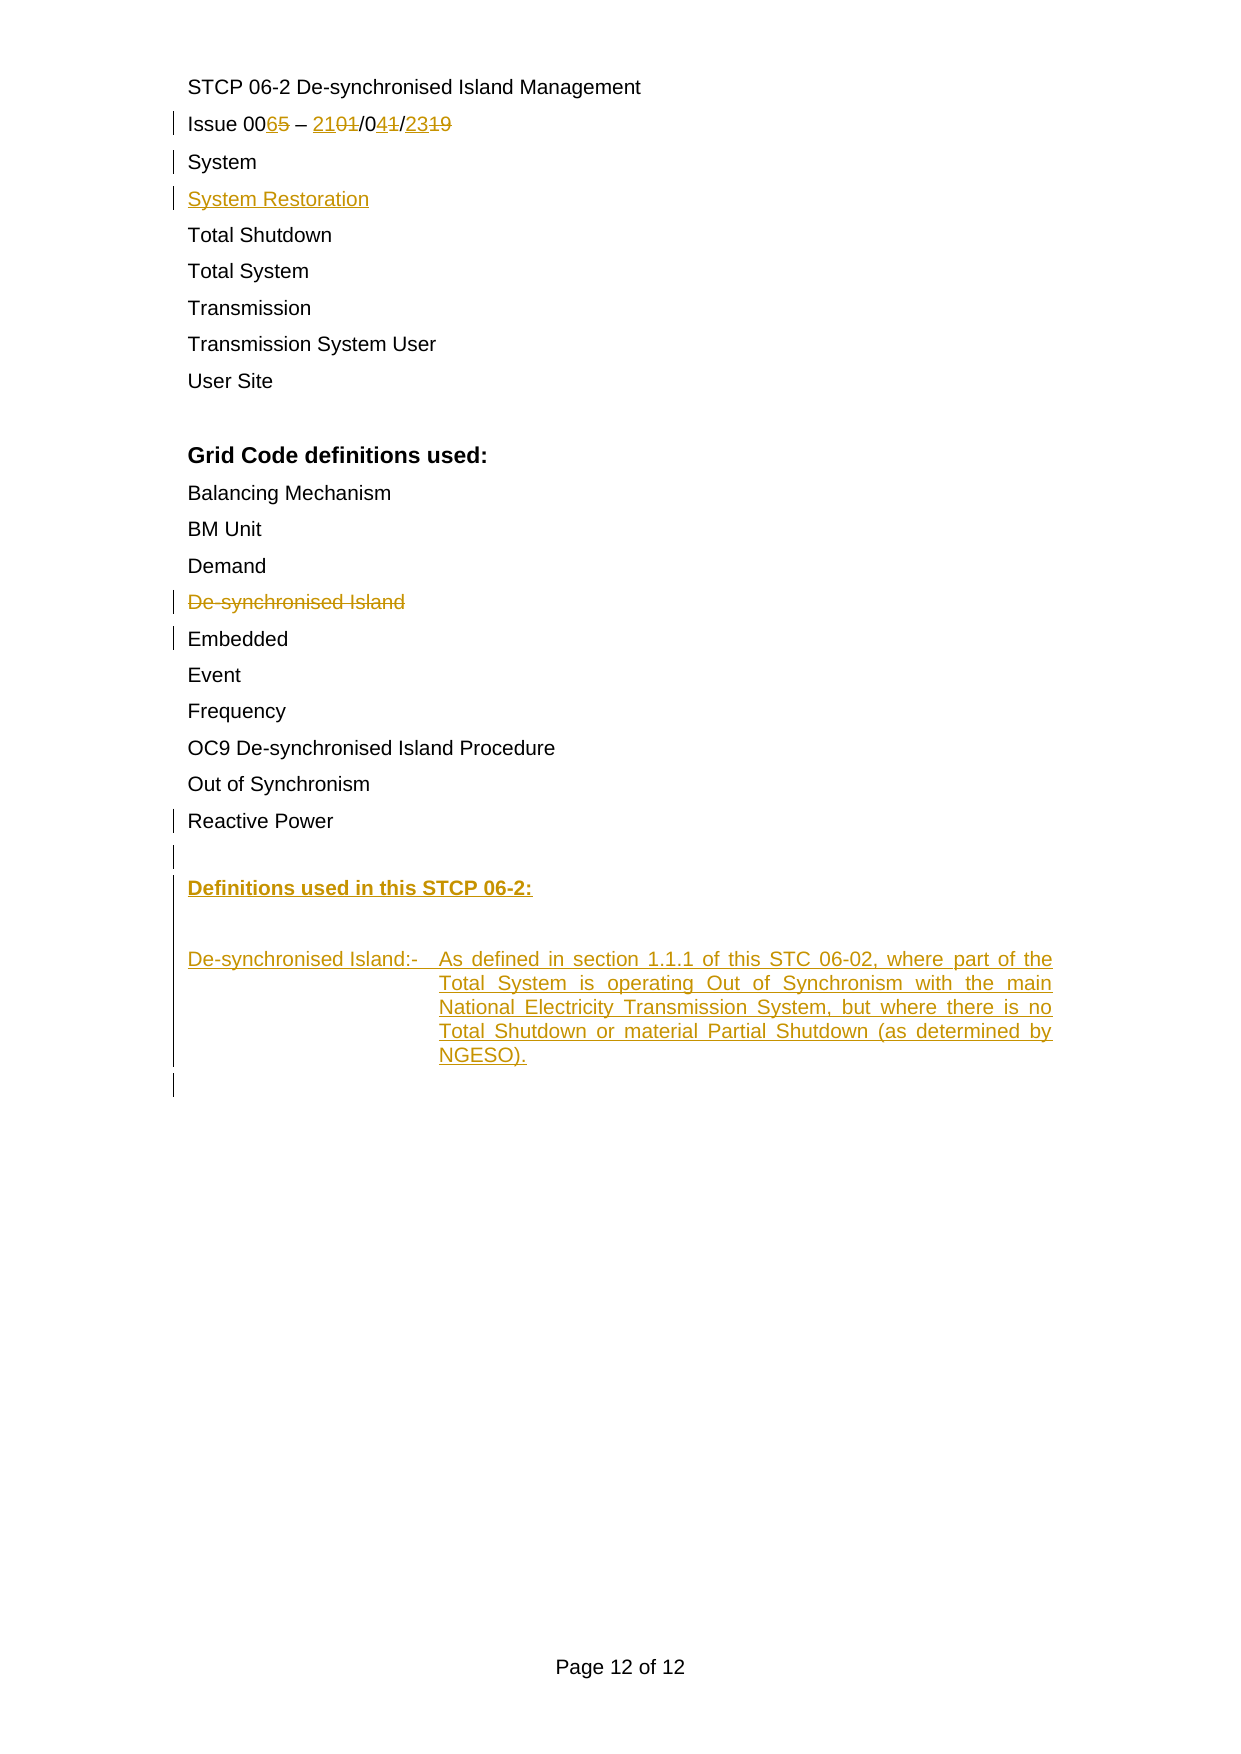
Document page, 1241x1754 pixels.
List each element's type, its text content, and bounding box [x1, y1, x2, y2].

text Embedded [187, 626, 1053, 650]
text Reactive Power [187, 809, 1053, 833]
text Grid Code definitions used: [187, 442, 1053, 468]
text OC9 De-synchronised Procedure [187, 736, 1053, 760]
text Total System [187, 259, 1053, 283]
text Transmission [187, 296, 1053, 320]
text System [187, 150, 1053, 174]
text Total Shutdown [187, 223, 1053, 247]
text Transmission System User [187, 332, 1053, 356]
text Out of Synchronism [187, 772, 1053, 796]
text User Site [187, 369, 1053, 393]
text BM Unit [187, 517, 1053, 541]
text Frequency [187, 699, 1053, 723]
text Balancing Mechanism [187, 481, 1053, 504]
text Event [187, 663, 1053, 687]
text Demand [187, 553, 1053, 577]
